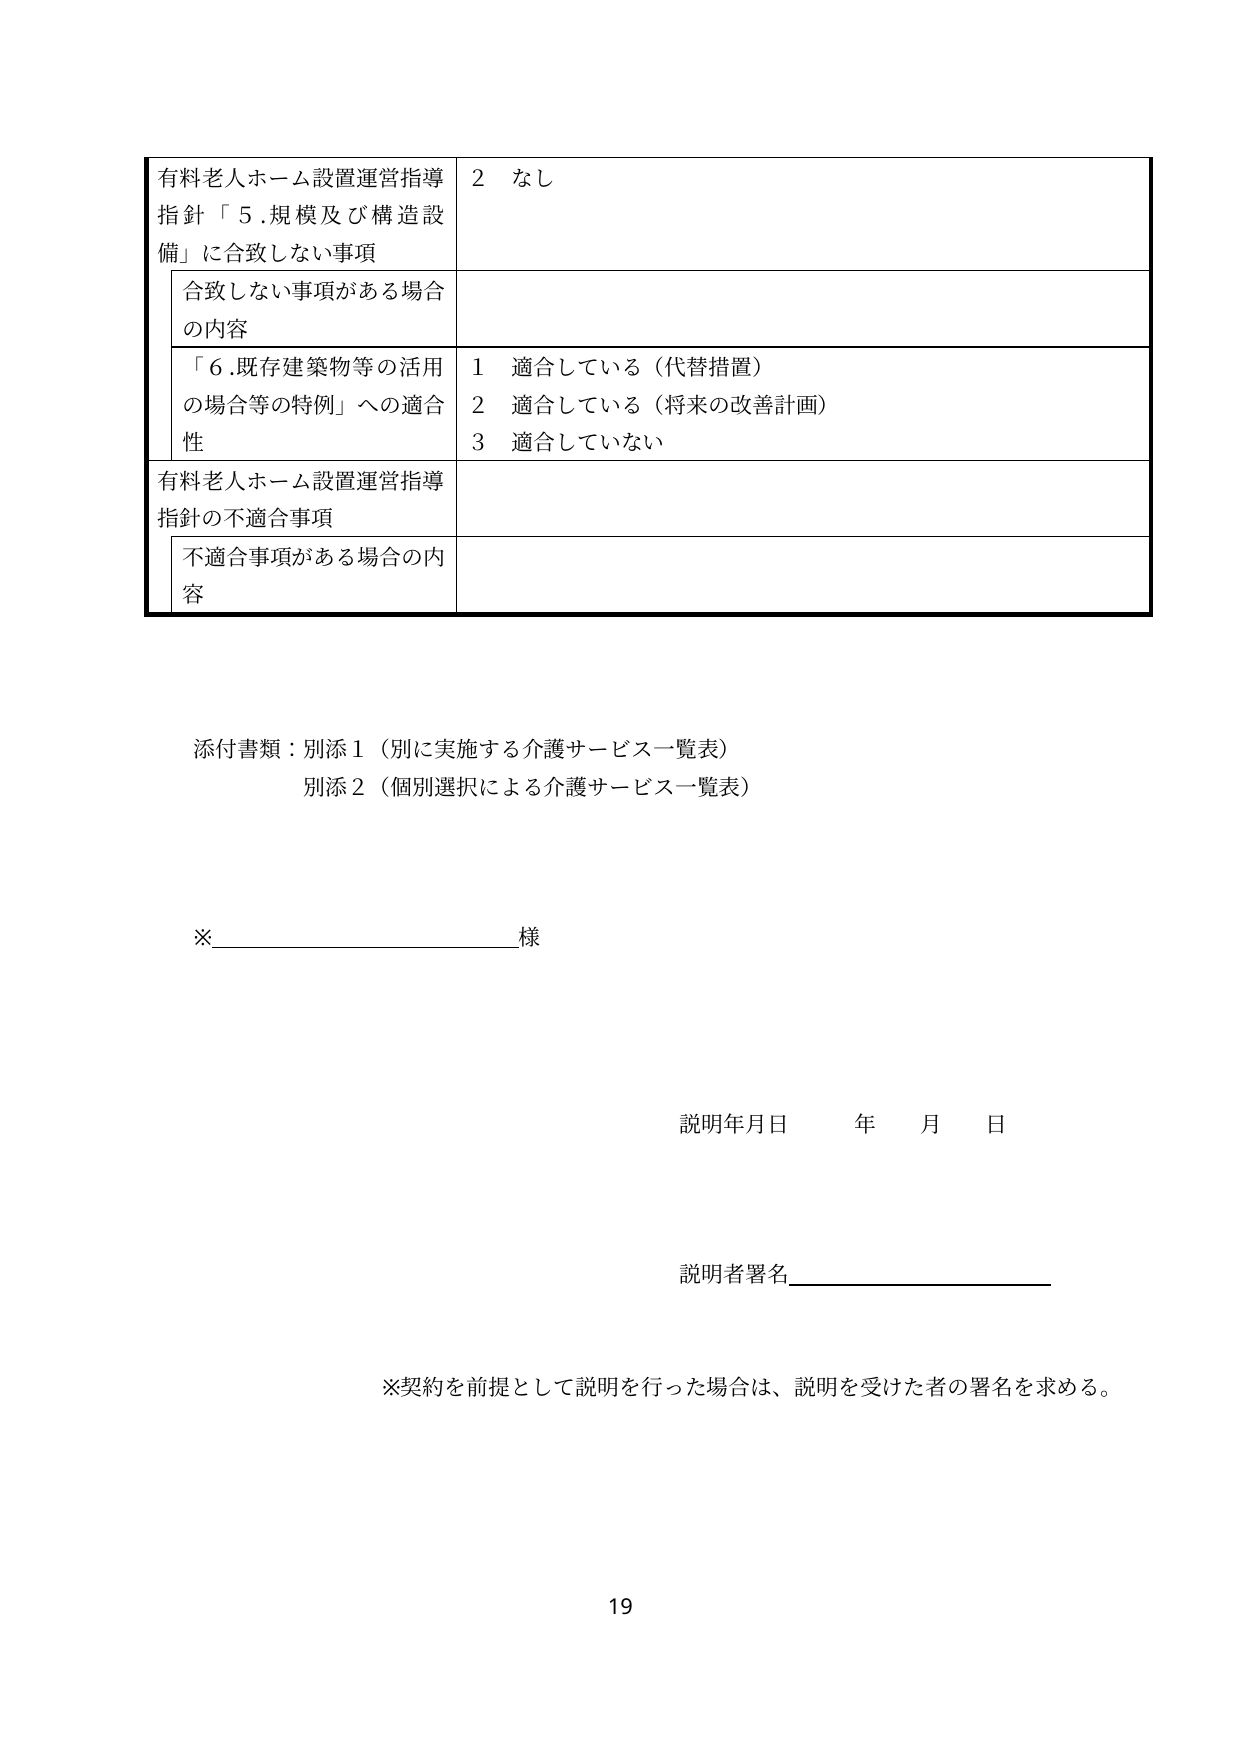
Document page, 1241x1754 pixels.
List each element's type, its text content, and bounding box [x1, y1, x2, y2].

table_cell 「６.既存建築物等の活用の場合等の特例」への適合性 [172, 348, 456, 460]
text 説明年月日 年 月 日 [679, 1104, 1122, 1142]
text ※ 様 [194, 917, 1122, 954]
table_cell １ 適合している（代替措置） ２ 適合している（将来の改善計画） ３ 適合していない [457, 348, 1149, 460]
text 説明者署名 [679, 1254, 1122, 1292]
table_cell [457, 461, 1149, 536]
text ※契約を前提として説明を行った場合は、説明を受けた者の署名を求める。 [118, 1367, 1122, 1404]
table_cell [149, 270, 171, 460]
table_cell [457, 271, 1149, 346]
table_cell [457, 537, 1149, 612]
table_cell [149, 536, 171, 612]
text 添付書類：別添１（別に実施する介護サービス一覧表） [194, 729, 1122, 767]
table_cell 不適合事項がある場合の内容 [172, 537, 456, 612]
text 別添２（個別選択による介護サービス一覧表） [194, 767, 1122, 804]
table_cell 有料老人ホーム設置運営指導指針「５.規模及び構造設備」に合致しない事項 [149, 158, 456, 270]
table_cell ２ なし [457, 158, 1149, 270]
table_cell 合致しない事項がある場合の内容 [172, 271, 456, 346]
table_cell 有料老人ホーム設置運営指導指針の不適合事項 [149, 461, 456, 536]
